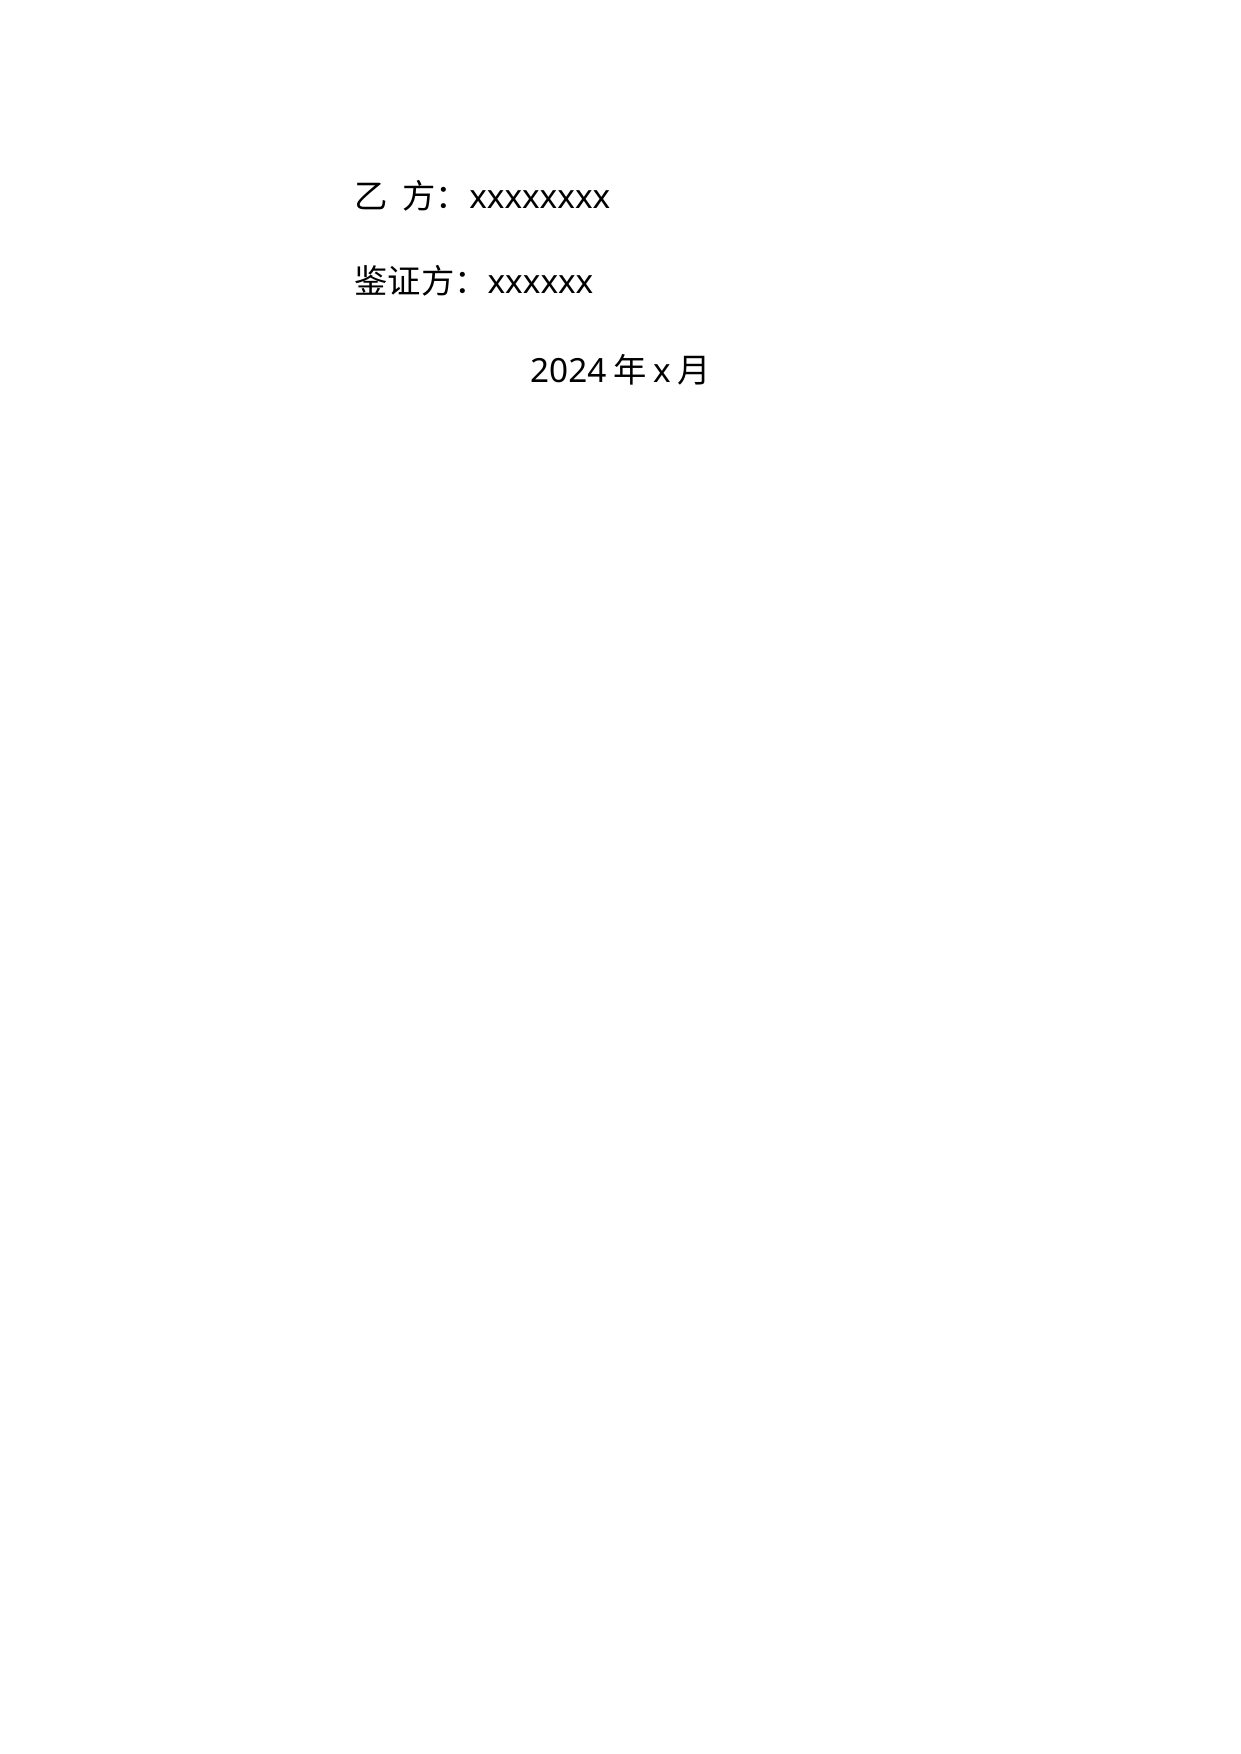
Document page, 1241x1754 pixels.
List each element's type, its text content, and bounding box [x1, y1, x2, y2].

text 乙 方：xxxxxxxx [187, 162, 1053, 227]
text 鉴证方：xxxxxx [187, 246, 1053, 311]
text 2024年x月 [187, 336, 1053, 401]
